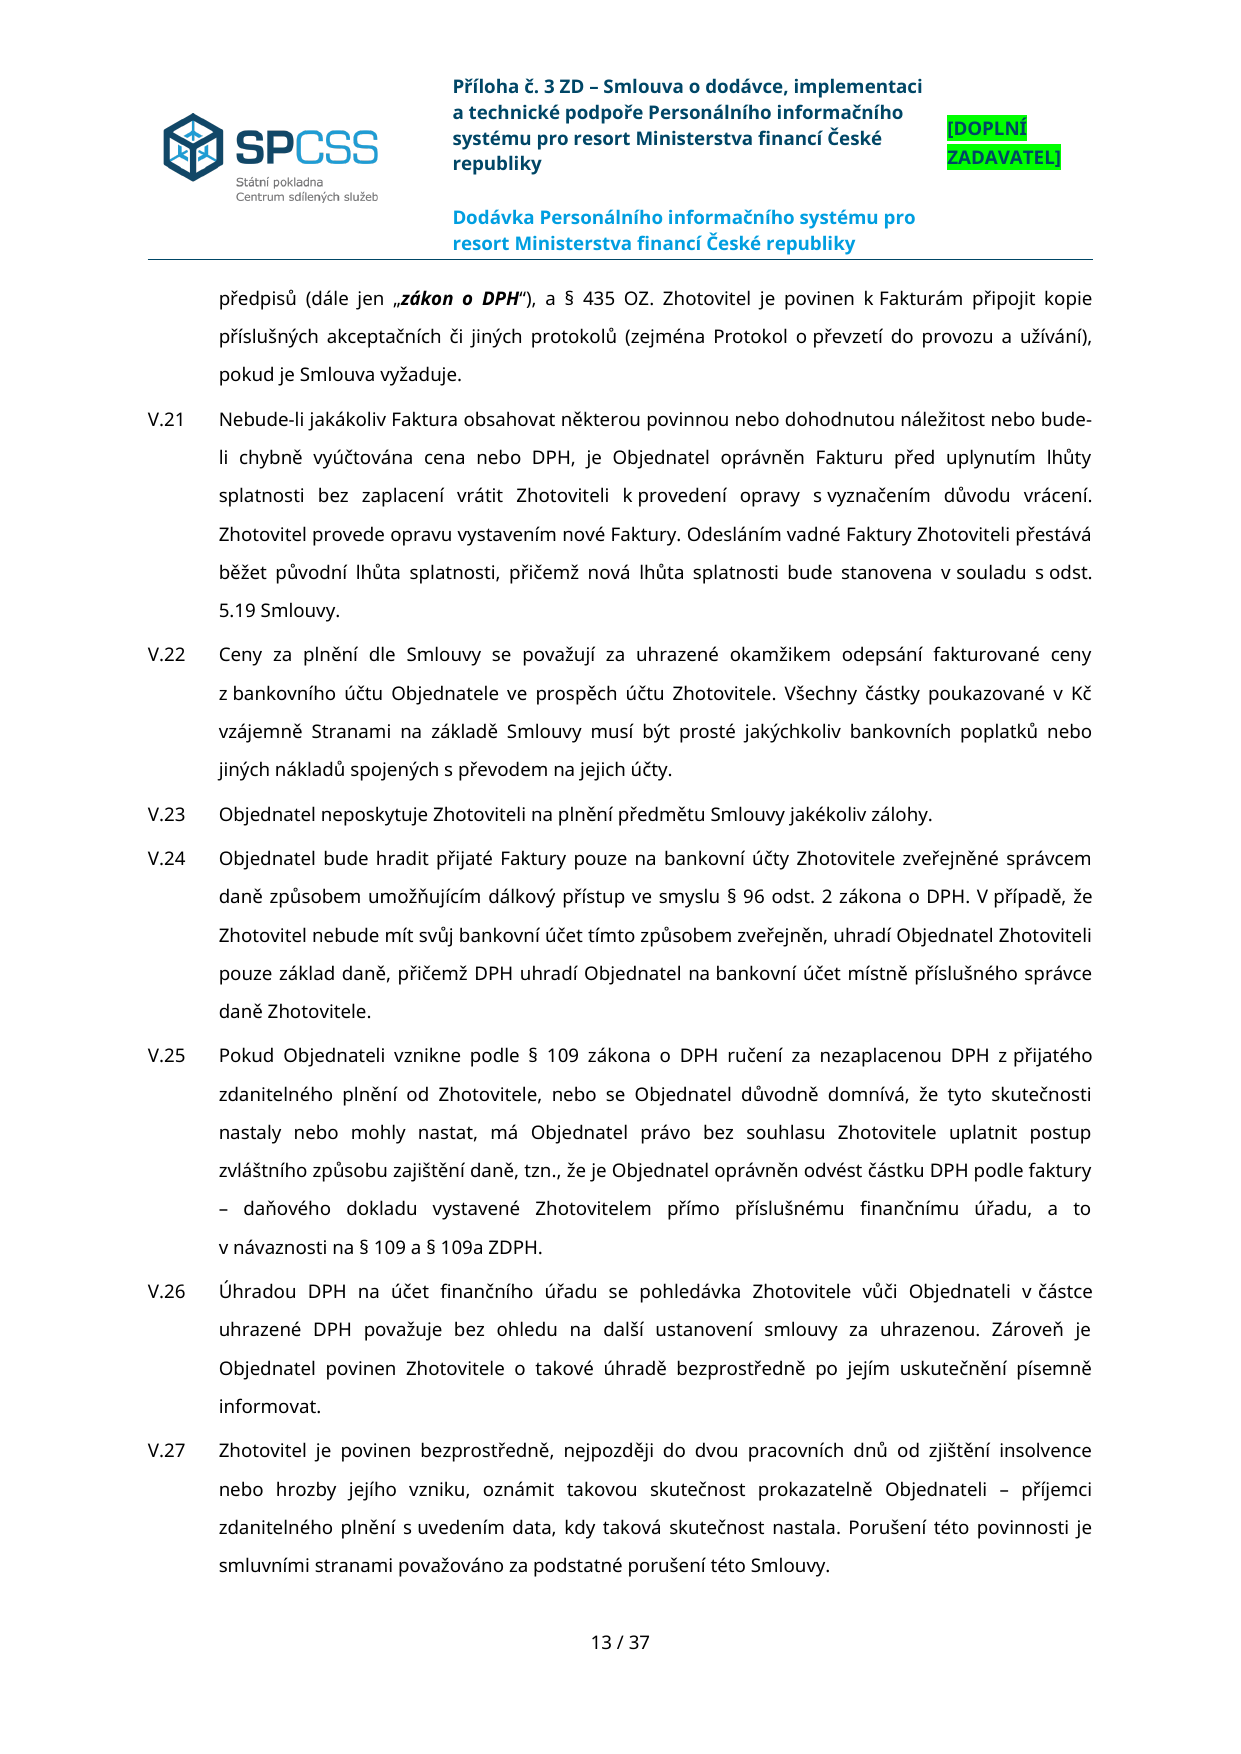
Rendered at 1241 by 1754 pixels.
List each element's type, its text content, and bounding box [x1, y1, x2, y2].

subtitle Objednatel bude hradit přijaté Faktury pouze na bankovní účty Zhotovitele zveřejněné správcem daně způsobem umožňujícím dálkový přístup ve smyslu § 96 odst. 2 zákona o DPH. V případě, že Zhotovitel nebude mít svůj bankovní účet tímto způsobem zveřejněn, uhradí Objednatel Zhotoviteli pouze základ daně, přičemž DPH uhradí Objednatel na bankovní účet místně příslušného správce daně Zhotovitele. [148, 845, 1093, 1024]
subtitle Úhradou DPH na účet finančního úřadu se pohledávka Zhotovitele vůči Objednateli v částce uhrazené DPH považuje bez ohledu na další ustanovení smlouvy za uhrazenou. Zároveň je Objednatel povinen Zhotovitele o takové úhradě bezprostředně po jejím uskutečnění písemně informovat. [148, 1278, 1093, 1419]
subtitle Pokud Objednateli vznikne podle § 109 zákona o DPH ručení za nezaplacenou DPH z přijatého zdanitelného plnění od Zhotovitele, nebo se Objednatel důvodně domnívá, že tyto skutečnosti nastaly nebo mohly nastat, má Objednatel právo bez souhlasu Zhotovitele uplatnit postup zvláštního způsobu zajištění daně, tzn., že je Objednatel oprávněn odvést částku DPH podle faktury – daňového dokladu vystavené Zhotovitelem přímo příslušnému finančnímu úřadu, a to v návaznosti na § 109 a § 109a ZDPH. [148, 1043, 1093, 1259]
subtitle Nebude-li jakákoliv Faktura obsahovat některou povinnou nebo dohodnutou náležitost nebo bude-li chybně vyúčtována cena nebo DPH, je Objednatel oprávněn Fakturu před uplynutím lhůty splatnosti bez zaplacení vrátit Zhotoviteli k provedení opravy s vyznačením důvodu vrácení. Zhotovitel provede opravu vystavením nové Faktury. Odesláním vadné Faktury Zhotoviteli přestává běžet původní lhůta splatnosti, přičemž nová lhůta splatnosti bude stanovena v souladu s odst. 5.19 Smlouvy. [148, 406, 1093, 623]
subtitle Zhotovitel je povinen bezprostředně, nejpozději do dvou pracovních dnů od zjištění insolvence nebo hrozby jejího vzniku, oznámit takovou skutečnost prokazatelně Objednateli – příjemci zdanitelného plnění s uvedením data, kdy taková skutečnost nastala. Porušení této povinnosti je smluvními stranami považováno za podstatné porušení této Smlouvy. [148, 1438, 1093, 1578]
subtitle Ceny za plnění dle Smlouvy se považují za uhrazené okamžikem odepsání fakturované ceny z bankovního účtu Objednatele ve prospěch účtu Zhotovitele. Všechny částky poukazované v Kč vzájemně Stranami na základě Smlouvy musí být prosté jakýchkoliv bankovních poplatků nebo jiných nákladů spojených s převodem na jejich účty. [148, 642, 1093, 782]
subtitle Objednatel neposkytuje Zhotoviteli na plnění předmětu Smlouvy jakékoliv zálohy. [148, 801, 1093, 826]
picture [163, 113, 378, 203]
